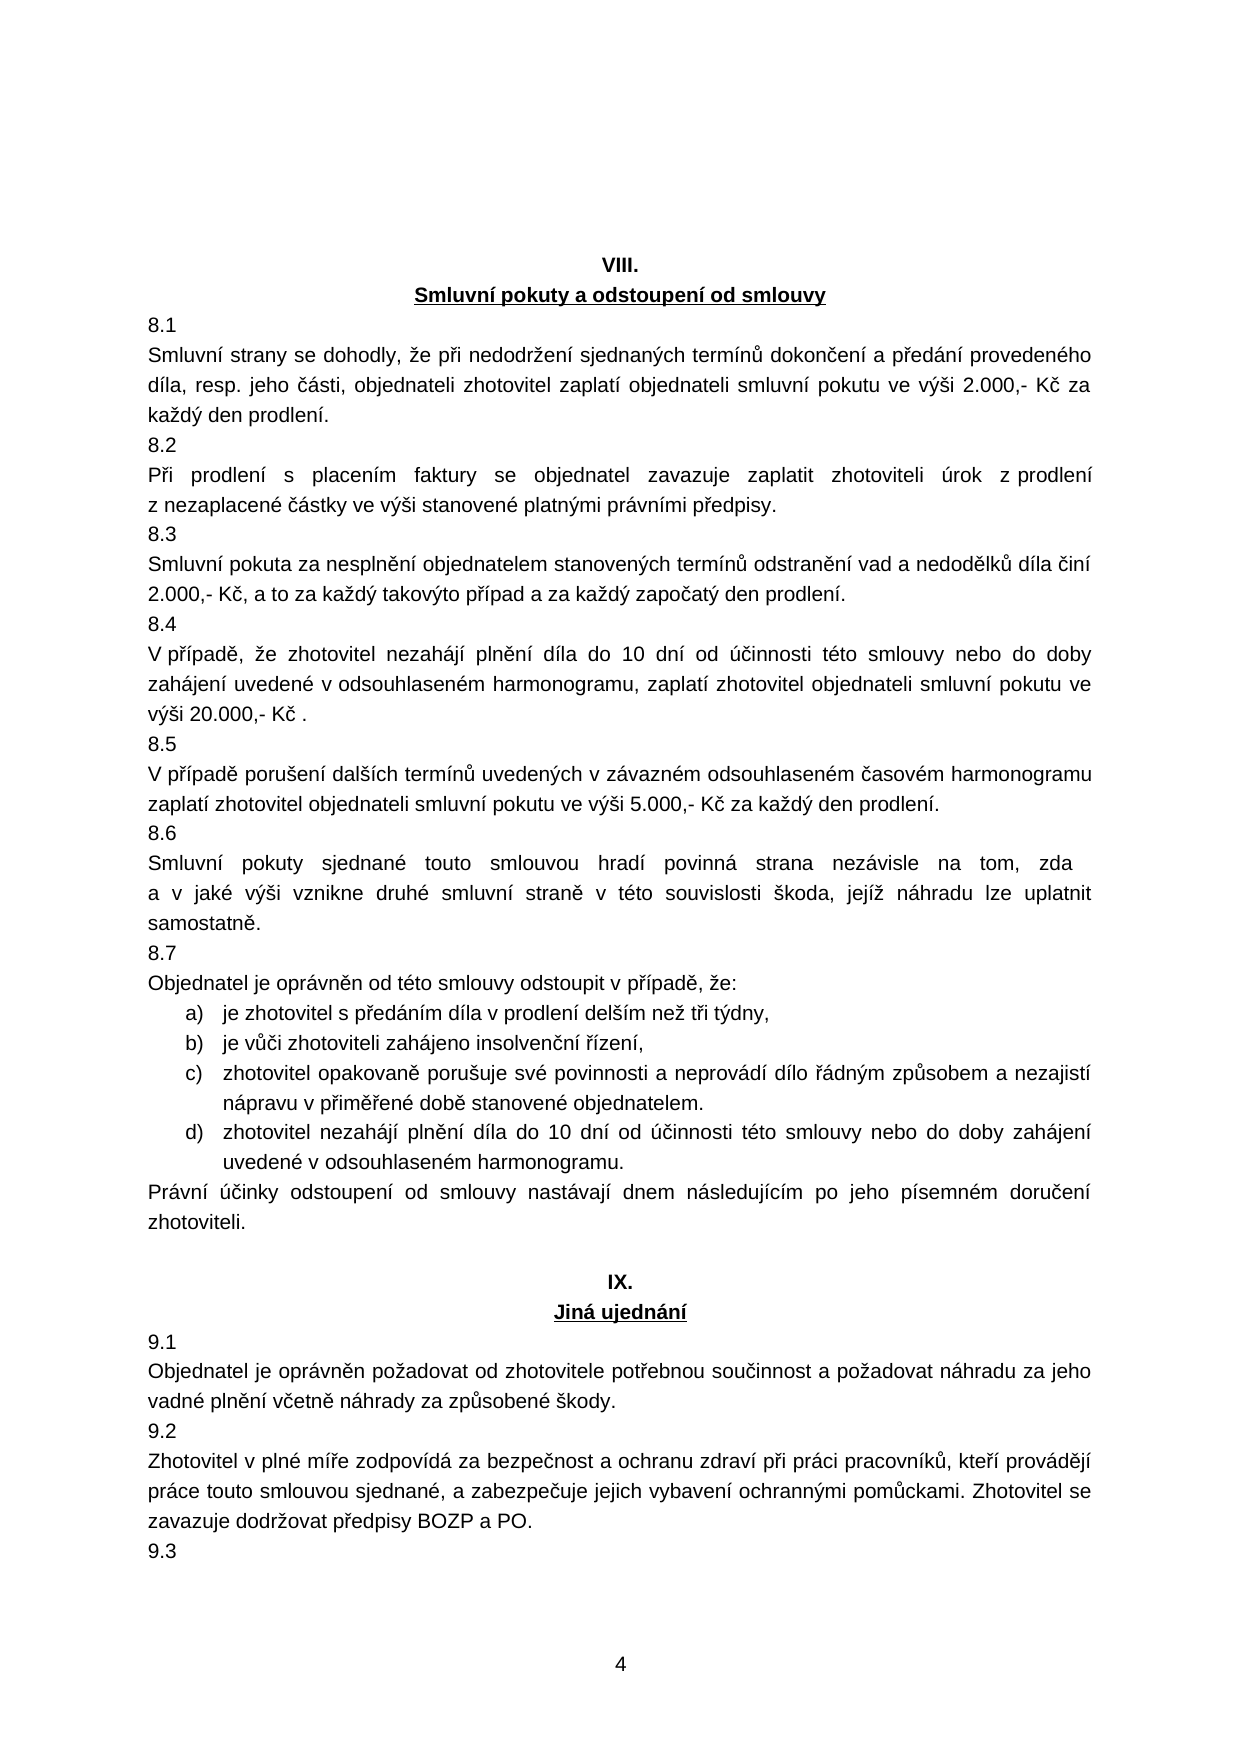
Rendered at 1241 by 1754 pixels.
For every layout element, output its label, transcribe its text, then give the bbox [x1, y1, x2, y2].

list zhotovitel nezahájí plnění díla do 10 dní od účinnosti této smlouvy nebo do doby zahájení uvedené v odsouhlaseném harmonogramu. [185, 1120, 1092, 1174]
text Právní účinky odstoupení od smlouvy nastávají dnem následujícím po jeho písemném doručení zhotoviteli. [148, 1180, 1092, 1234]
text 8.3 [148, 522, 1092, 546]
list je zhotovitel s předáním díla v prodlení delším než tři týdny, [185, 1001, 1092, 1024]
text VIII. [148, 253, 1092, 277]
text 8.5 [148, 732, 1092, 756]
text 8.6 [148, 821, 1092, 845]
list zhotovitel opakovaně porušuje své povinnosti a neprovádí dílo řádným způsobem a nezajistí nápravu v přiměřené době stanovené objednatelem. [185, 1060, 1092, 1114]
text 8.4 [148, 612, 1092, 636]
text Objednatel je oprávněn požadovat od zhotovitele potřebnou součinnost a požadovat náhradu za jeho vadné plnění včetně náhrady za způsobené škody. [148, 1359, 1092, 1413]
text Smluvní strany se dohodly, že při nedodržení sjednaných termínů dokončení a předání provedeného díla, resp. jeho části, objednateli zhotovitel zaplatí objednateli smluvní pokutu ve výši 2.000,- Kč za každý den prodlení. [148, 343, 1092, 427]
text V případě, že zhotovitel nezahájí plnění díla do 10 dní od účinnosti této smlouvy nebo do doby zahájení uvedené v odsouhlaseném harmonogramu, zaplatí zhotovitel objednateli smluvní pokutu ve výši 20.000,- Kč . [148, 642, 1092, 726]
text Objednatel je oprávněn od této smlouvy odstoupit v případě, že: [148, 971, 1092, 995]
text 8.7 [148, 941, 1092, 965]
text Smluvní pokuta za nesplnění objednatelem stanovených termínů odstranění vad a nedodělků díla činí 2.000,- Kč, a to za každý takovýto případ a za každý započatý den prodlení. [148, 552, 1092, 606]
text V případě porušení dalších termínů uvedených v závazném odsouhlaseném časovém harmonogramu zaplatí zhotovitel objednateli smluvní pokutu ve výši 5.000,- Kč za každý den prodlení. [148, 761, 1092, 815]
text Při prodlení s placením faktury se objednatel zavazuje zaplatit zhotoviteli úrok z prodlení z nezaplacené částky ve výši stanovené platnými právními předpisy. [148, 462, 1092, 516]
text 9.2 [148, 1419, 1092, 1443]
text 9.1 [148, 1329, 1092, 1353]
text Smluvní pokuty a odstoupení od smlouvy [148, 283, 1092, 307]
text 8.1 [148, 313, 1092, 337]
text Smluvní pokuty sjednané touto smlouvou hradí povinná strana nezávisle na tom, zda a v jaké výši vznikne druhé smluvní straně v této souvislosti škoda, jejíž náhradu lze uplatnit samostatně. [148, 851, 1092, 935]
text IX. [148, 1270, 1092, 1294]
text 8.2 [148, 433, 1092, 457]
text 9.3 [148, 1539, 1092, 1563]
list je vůči zhotoviteli zahájeno insolvenční řízení, [185, 1031, 1092, 1054]
text Zhotovitel v plné míře zodpovídá za bezpečnost a ochranu zdraví při práci pracovníků, kteří provádějí práce touto smlouvou sjednané, a zabezpečuje jejich vybavení ochrannými pomůckami. Zhotovitel se zavazuje dodržovat předpisy BOZP a PO. [148, 1449, 1092, 1533]
text Jiná ujednání [148, 1299, 1092, 1323]
